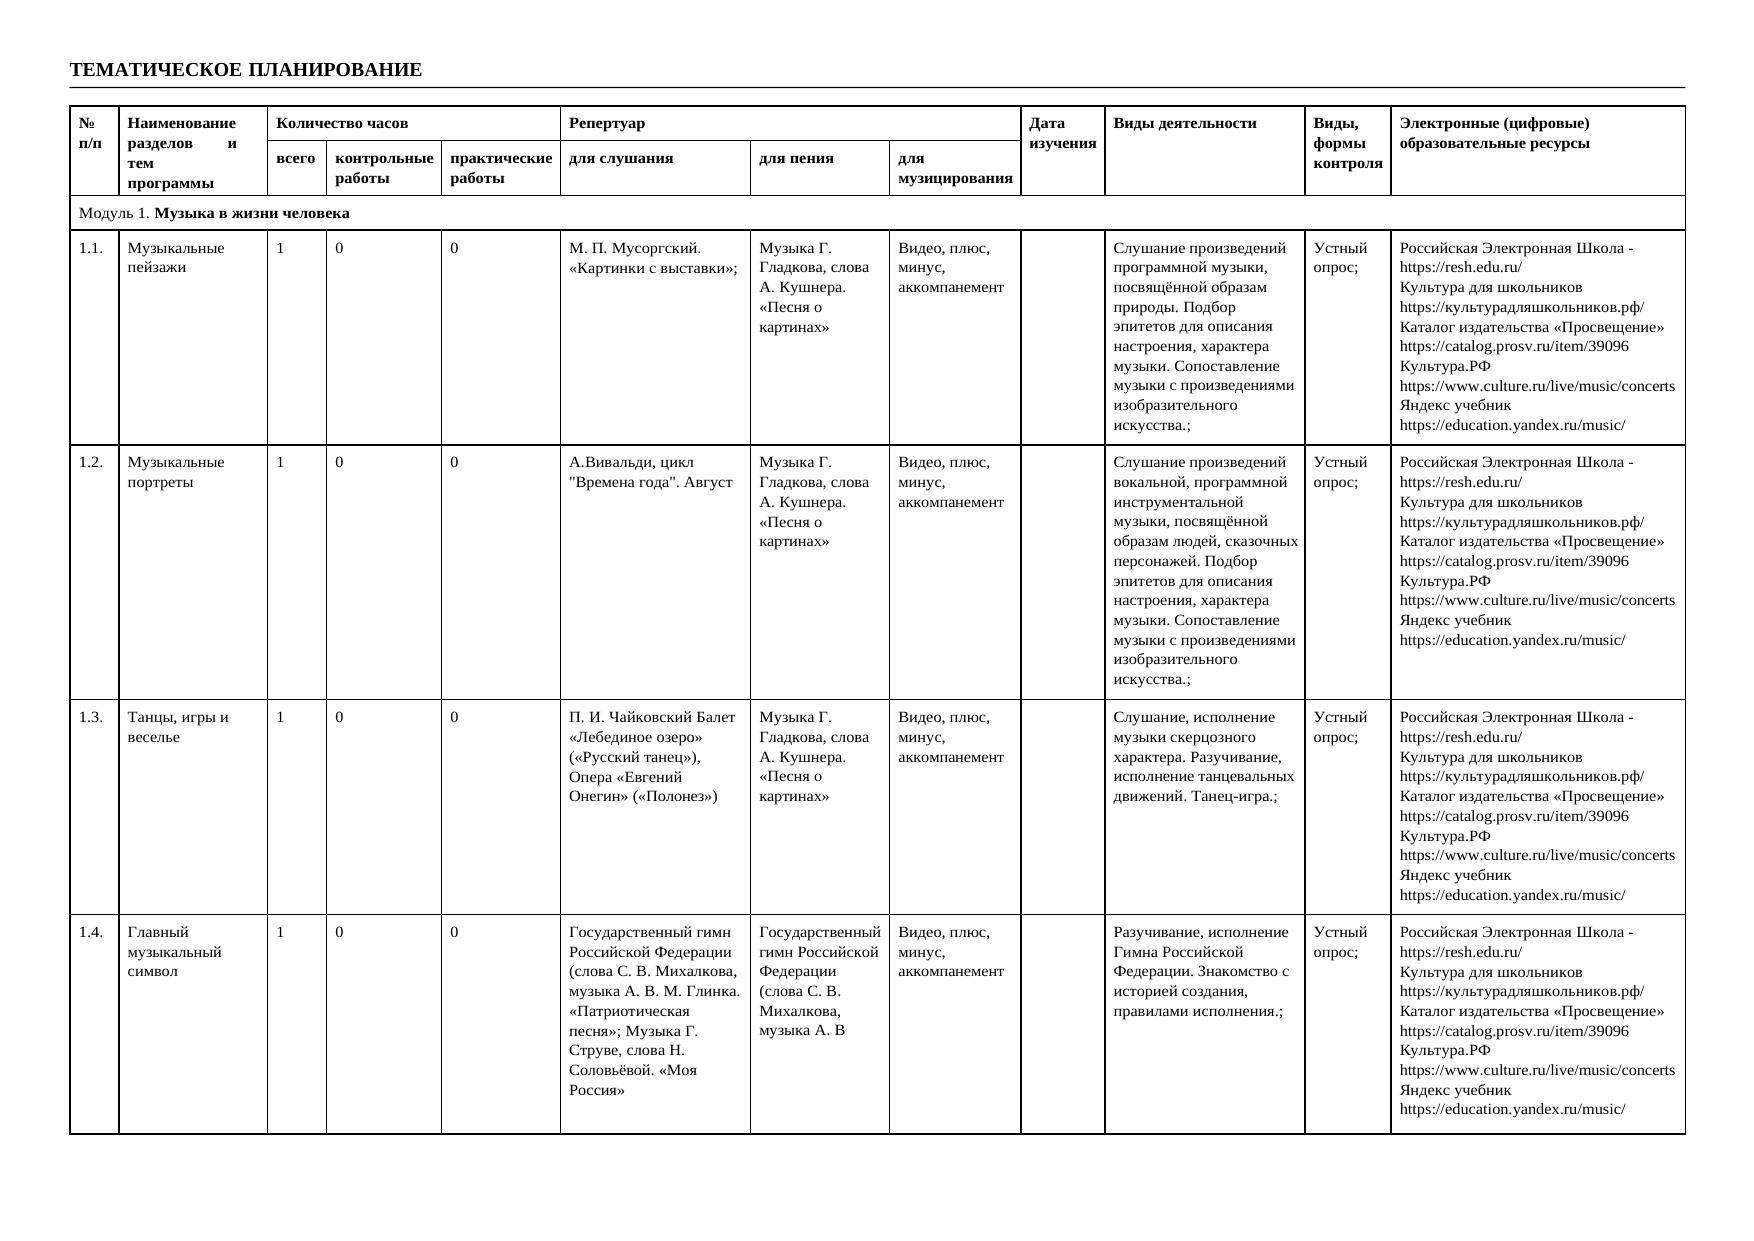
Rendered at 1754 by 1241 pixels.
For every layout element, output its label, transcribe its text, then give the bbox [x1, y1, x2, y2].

table_cell Модуль 1. Музыка в жизни человека [71, 196, 1685, 229]
table_cell Музыкальные пейзажи [120, 231, 267, 444]
table_cell Видео, плюс, минус, аккомпанемент [890, 700, 1020, 913]
table_cell Главный музыкальный символ [120, 915, 267, 1133]
table_cell Видео, плюс, минус, аккомпанемент [890, 446, 1020, 699]
table_cell 0 [327, 231, 441, 444]
table_cell 1.4. [71, 915, 118, 1133]
table_cell практические работы [442, 141, 560, 194]
table_cell 1 [268, 915, 326, 1133]
table_cell М. П. Мусоргский. «Картинки с выставки»; [561, 231, 750, 444]
table_cell 1.1. [71, 231, 118, 444]
table_cell Музыка Г. Гладкова, слова А. Кушнера. «Песня о картинах» [751, 446, 889, 699]
table_cell П. И. Чайковский Балет «Лебединое озеро» («Русский танец»), Опера «Евгений Онегин» («Полонез») [561, 700, 750, 913]
table_cell 0 [442, 700, 560, 913]
table_cell Видео, плюс, минус, аккомпанемент [890, 915, 1020, 1133]
table_cell 0 [442, 231, 560, 444]
table_cell Музыкальные портреты [120, 446, 267, 699]
table_cell 1 [268, 231, 326, 444]
table_header Репертуар [561, 107, 1020, 140]
table_header Наименование разделов и тем программы [120, 107, 267, 194]
table_cell 1 [268, 446, 326, 699]
table_cell 0 [327, 700, 441, 913]
table_cell Устный опрос; [1306, 231, 1390, 444]
table_cell А.Вивальди, цикл "Времена года". Август [561, 446, 750, 699]
table_cell 1.3. [71, 700, 118, 913]
table_cell [1022, 915, 1104, 1133]
table_cell Видео, плюс, минус, аккомпанемент [890, 231, 1020, 444]
table_cell Государственный гимн Российской Федерации (слова С. В. Михалкова, музыка А. В. М. Глинка. «Патриотическая песня»; Музыка Г. Струве, слова Н. Соловьёвой. «Моя Россия» [561, 915, 750, 1133]
table_cell Устный опрос; [1306, 700, 1390, 913]
table_cell для слушания [561, 141, 750, 194]
table_cell 1.2. [71, 446, 118, 699]
table_cell Разучивание, исполнение Гимна Российской Федерации. Знакомство с историей создания, правилами исполнения.; [1106, 915, 1304, 1133]
table_cell Слушание произведений программной музыки, посвящённой образам природы. Подбор эпитетов для описания настроения, характера музыки. Сопоставление музыки с произведениями изобразительного искусства.; [1106, 231, 1304, 444]
table_cell 1 [268, 700, 326, 913]
table_cell для пения [751, 141, 889, 194]
text ТЕМАТИЧЕСКОЕ ПЛАНИРОВАНИЕ [69, 58, 1698, 81]
table_cell [1022, 231, 1104, 444]
table_cell Государственный гимн Российской Федерации (слова С. В. Михалкова, музыка А. В [751, 915, 889, 1133]
table_cell Музыка Г. Гладкова, слова А. Кушнера. «Песня о картинах» [751, 231, 889, 444]
table_cell всего [268, 141, 326, 194]
table_header Электронные (цифровые) образовательные ресурсы [1392, 107, 1685, 194]
table_cell Музыка Г. Гладкова, слова А. Кушнера. «Песня о картинах» [751, 700, 889, 913]
table_cell Слушание, исполнение музыки скерцозного характера. Разучивание, исполнение танцевальных движений. Танец-игра.; [1106, 700, 1304, 913]
table_header Виды деятельности [1106, 107, 1304, 194]
table_cell для музицирования [890, 141, 1020, 194]
table_cell Слушание произведений вокальной, программной инструментальной музыки, посвящённой образам людей, сказочных персонажей. Подбор эпитетов для описания настроения, характера музыки. Сопоставление музыки с произведениями изобразительного искусства.; [1106, 446, 1304, 699]
table_cell Танцы, игры и веселье [120, 700, 267, 913]
table_cell Устный опрос; [1306, 915, 1390, 1133]
table_header Дата изучения [1022, 107, 1104, 194]
table_header Виды, формы контроля [1306, 107, 1390, 194]
table_cell [1022, 700, 1104, 913]
table_header № п/п [71, 107, 118, 194]
table_cell [1022, 446, 1104, 699]
table_cell 0 [327, 446, 441, 699]
table_cell контрольные работы [327, 141, 441, 194]
table_header Количество часов [268, 107, 560, 140]
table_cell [1392, 915, 1685, 1133]
table_cell 0 [442, 915, 560, 1133]
table_cell 0 [327, 915, 441, 1133]
table_cell Устный опрос; [1306, 446, 1390, 699]
table_cell 0 [442, 446, 560, 699]
